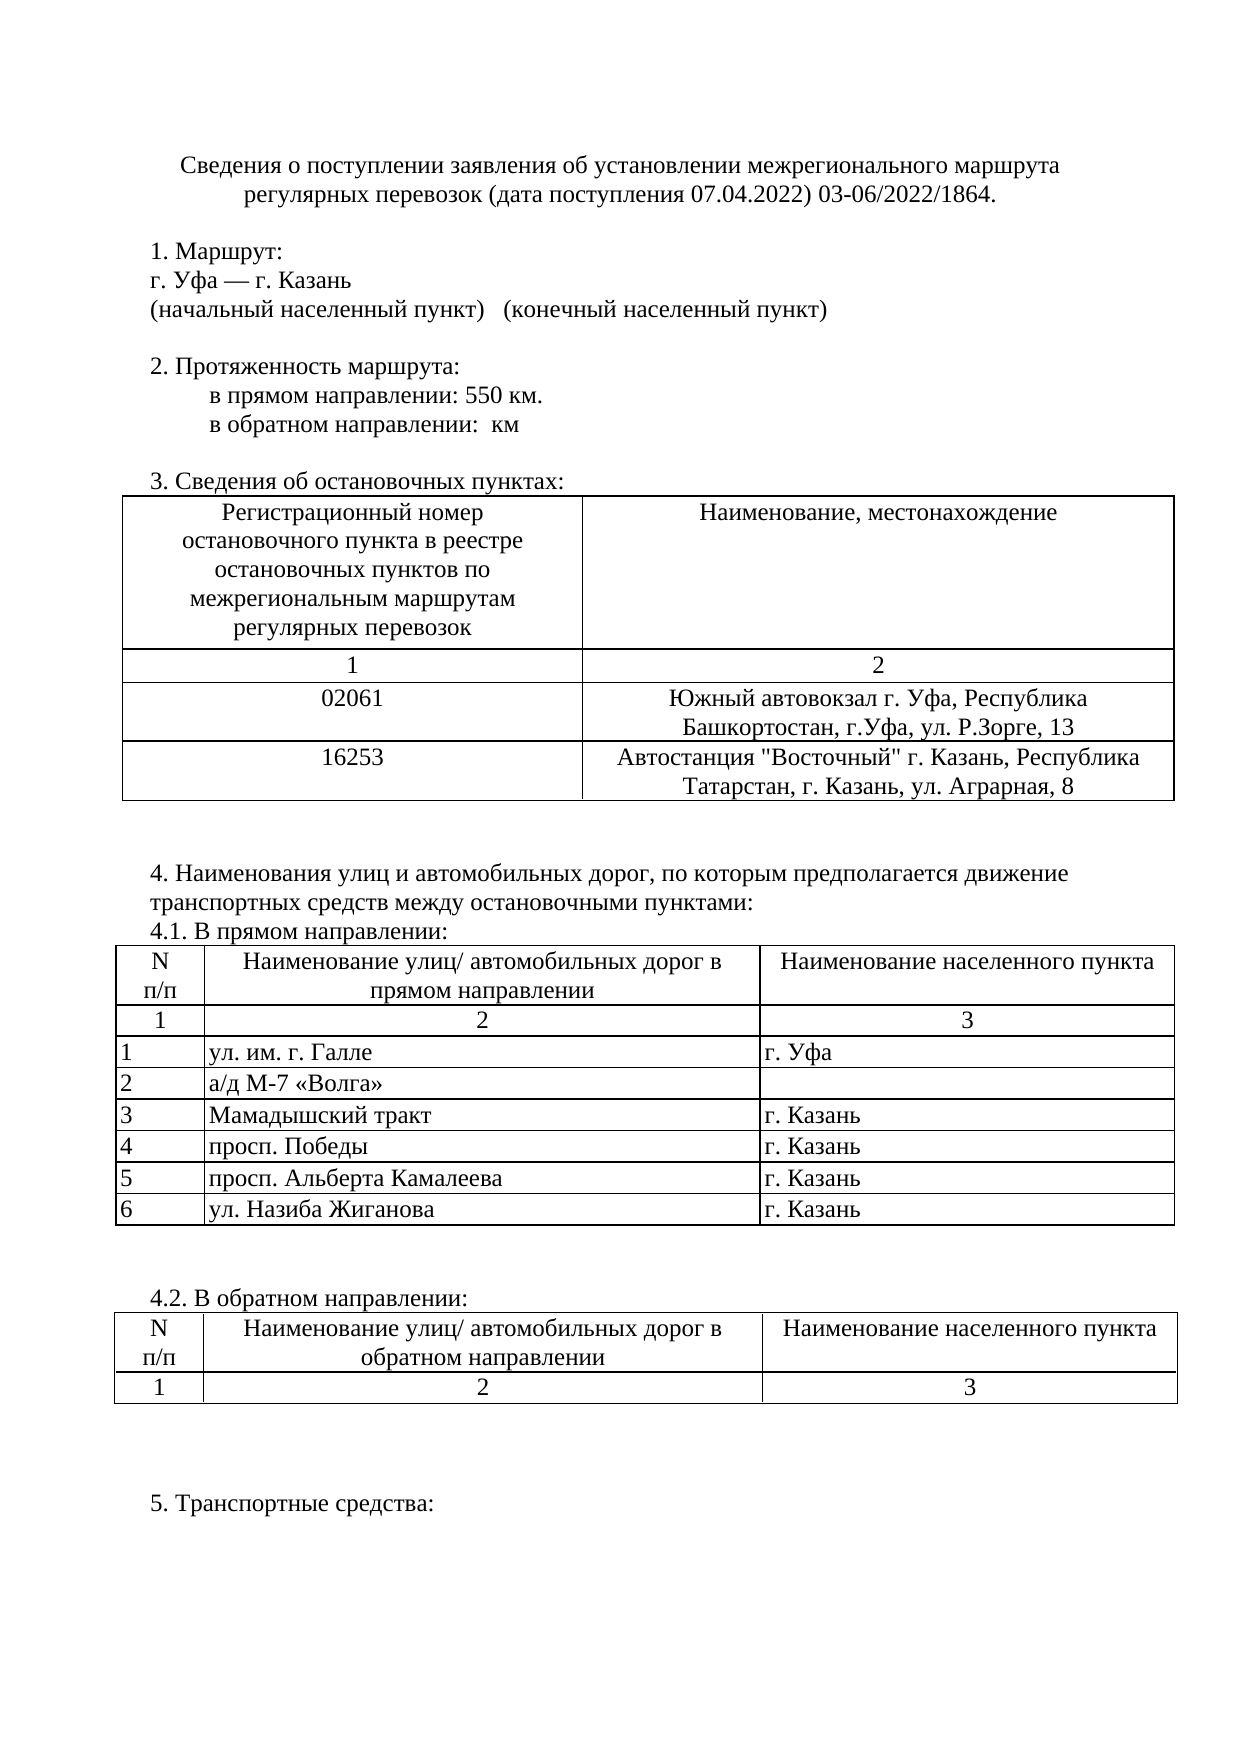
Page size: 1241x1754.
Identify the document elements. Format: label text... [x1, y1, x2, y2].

table_cell 3 [763, 1371, 1177, 1402]
table_header Наименование населенного пункта [761, 946, 1174, 1004]
table_cell Мамадышский тракт [205, 1100, 759, 1130]
table_cell 1 [117, 1037, 204, 1067]
table_cell 1 [117, 1006, 204, 1035]
table_header Наименование населенного пункта [763, 1313, 1177, 1371]
table_cell 2 [204, 1373, 762, 1402]
table_cell 2 [205, 1006, 759, 1035]
table_cell ул. им. г. Галле [205, 1037, 759, 1067]
text 1. Маршрут: [150, 236, 1090, 265]
table_cell г. Казань [761, 1163, 1174, 1193]
table_cell 1 [123, 650, 582, 681]
table_cell 5 [117, 1163, 204, 1193]
text 4.1. В прямом направлении: [150, 916, 1090, 945]
text в прямом направлении: 550 км. [150, 380, 1090, 409]
text 4. Наименования улиц и автомобильных дорог, по которым предполагается движение транспортных средств между остановочными пунктами: [150, 858, 1090, 916]
text 4.2. В обратном направлении: [150, 1283, 1090, 1312]
table_cell 2 [117, 1068, 204, 1098]
table_cell г. Казань [761, 1131, 1174, 1161]
table_header Наименование улиц/ автомобильных дорог в прямом направлении [205, 946, 759, 1004]
text (начальный населенный пункт) (конечный населенный пункт) [150, 294, 1090, 322]
table_cell 3 [761, 1006, 1174, 1035]
text 5. Транспортные средства: [150, 1488, 1090, 1517]
text в обратном направлении: км [150, 409, 1090, 437]
table_cell 1 [115, 1372, 203, 1402]
table_header N п/п [115, 1313, 203, 1371]
table_header Наименование, местонахождение [583, 497, 1173, 648]
table_cell г. Уфа [761, 1037, 1174, 1067]
table_cell г. Казань [761, 1194, 1174, 1224]
table_cell Автостанция "Восточный" г. Казань, Республика Татарстан, г. Казань, ул. Аграрная, 8 [583, 742, 1173, 799]
table_cell просп. Победы [205, 1131, 759, 1161]
table_cell а/д М-7 «Волга» [205, 1068, 759, 1098]
table_cell 4 [117, 1131, 204, 1161]
text г. Уфа — г. Казань [150, 265, 1090, 294]
table_cell 2 [583, 650, 1173, 681]
table_header Наименование улиц/ автомобильных дорог в обратном направлении [204, 1313, 762, 1371]
table_cell просп. Альберта Камалеева [205, 1163, 759, 1193]
table_cell 6 [117, 1194, 204, 1224]
table_cell 16253 [123, 742, 582, 799]
table_cell 3 [117, 1100, 204, 1130]
text 2. Протяженность маршрута: [150, 351, 1090, 380]
table_cell г. Казань [761, 1100, 1174, 1130]
table_cell Южный автовокзал г. Уфа, Республика Башкортостан, г.Уфа, ул. Р.Зорге, 13 [583, 683, 1173, 740]
table_cell 02061 [123, 683, 582, 740]
table_header Регистрационный номер остановочного пункта в реестре остановочных пунктов по межрегиональным маршрутам регулярных перевозок [123, 497, 582, 648]
text 3. Сведения об остановочных пунктах: [150, 466, 1090, 495]
text Сведения о поступлении заявления об установлении межрегионального маршрута регулярных перевозок (дата поступления 07.04.2022) 03-06/2022/1864. [150, 150, 1090, 207]
table_cell [761, 1068, 1174, 1098]
table_header N п/п [117, 946, 204, 1004]
table_cell ул. Назиба Жиганова [205, 1194, 759, 1224]
